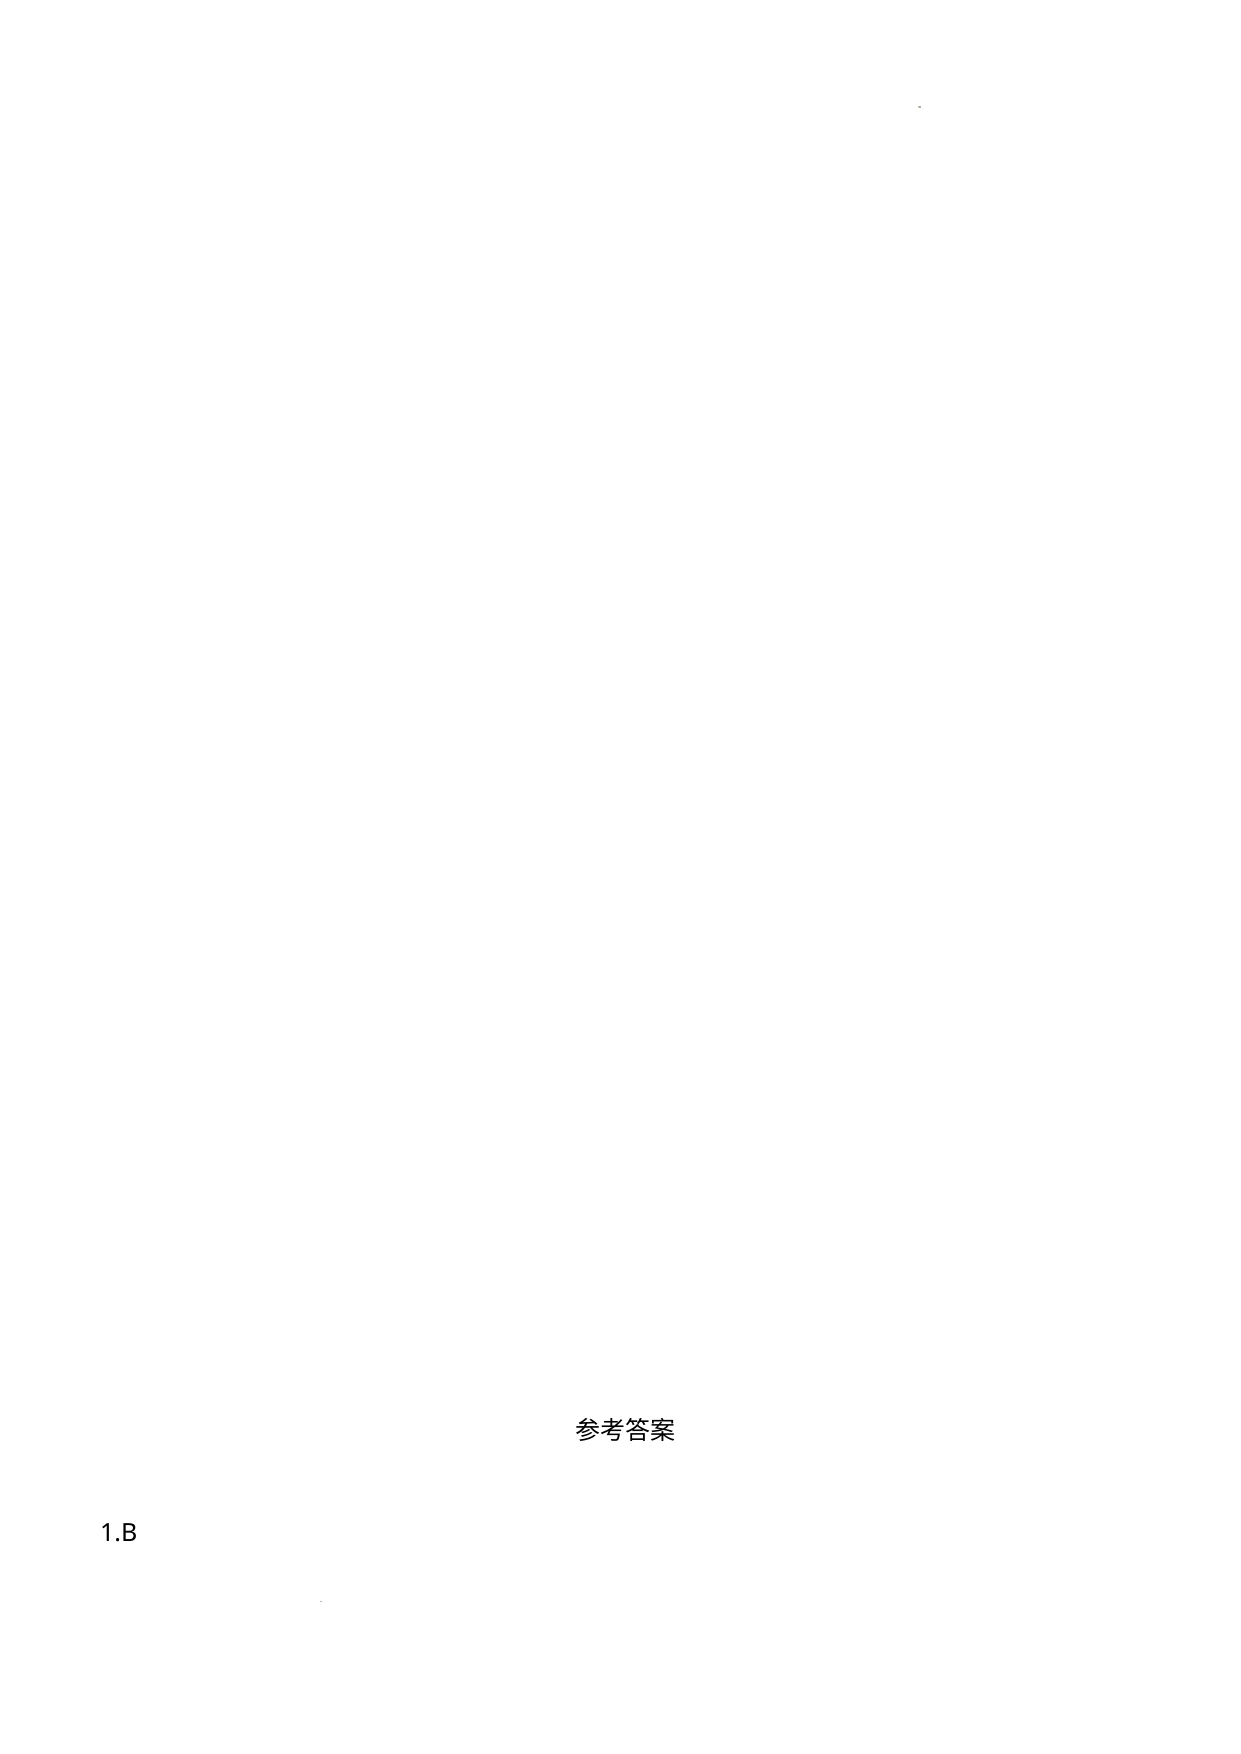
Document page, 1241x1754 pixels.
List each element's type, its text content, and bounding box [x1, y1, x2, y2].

text 参考答案 [100, 1396, 1150, 1461]
text 1.B [100, 1500, 1150, 1565]
